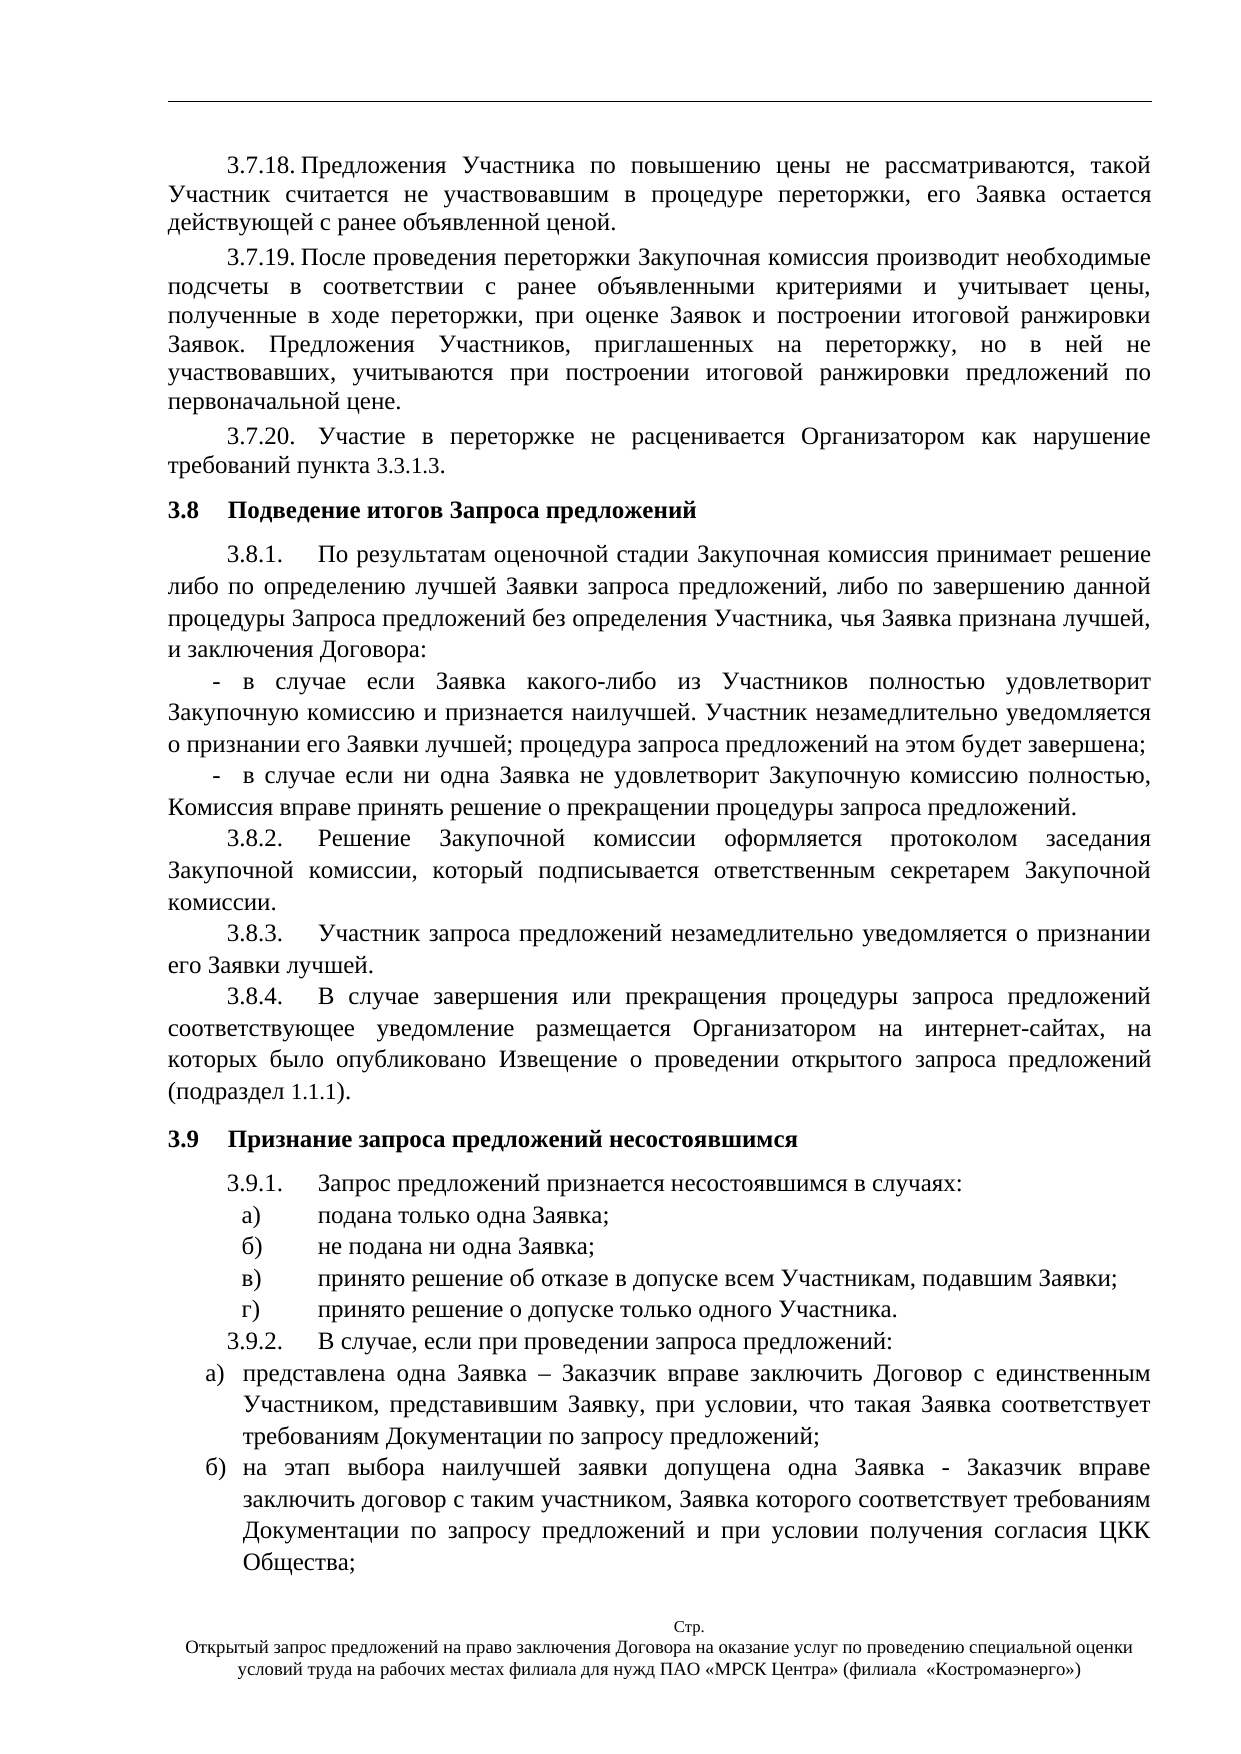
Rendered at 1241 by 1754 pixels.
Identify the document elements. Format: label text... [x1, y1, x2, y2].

list Предложения Участника по повышению цены не рассматриваются, такой Участник считается не участвовавшим в процедуре переторжки, его Заявка остается действующей с ранее объявленной ценой. [168, 150, 1152, 236]
list Участник запроса предложений незамедлительно уведомляется о признании его Заявки лучшей. [168, 918, 1152, 978]
list не подана ни одна Заявка; [168, 1231, 1152, 1260]
list По результатам оценочной стадии Закупочная комиссия принимает решение либо по определению лучшей Заявки запроса предложений, либо по завершению данной процедуры Запроса предложений без определения Участника, чья Заявка признана лучшей, и заключения Договора: [168, 539, 1152, 663]
subtitle Признание запроса предложений несостоявшимся [168, 1124, 1152, 1153]
list В случае завершения или прекращения процедуры запроса предложений соответствующее уведомление размещается Организатором на интернет-сайтах, на которых было опубликовано Извещение о проведении открытого запроса предложений (подраздел 1.1.1). [168, 981, 1152, 1105]
list В случае, если при проведении запроса предложений: [168, 1326, 1152, 1355]
list представлена одна Заявка – Заказчик вправе заключить Договор с единственным Участником, представившим Заявку, при условии, что такая Заявка соответствует требованиям Документации по запросу предложений; [205, 1358, 1152, 1449]
list Запрос предложений признается несостоявшимся в случаях: [168, 1168, 1152, 1197]
list После проведения переторжки Закупочная комиссия производит необходимые подсчеты в соответствии с ранее объявленными критериями и учитывает цены, полученные в ходе переторжки, при оценке Заявок и построении итоговой ранжировки Заявок. Предложения Участников, приглашенных на переторжку, но в ней не участвовавших, учитываются при построении итоговой ранжировки предложений по первоначальной цене. [168, 242, 1152, 415]
list подана только одна Заявка; [168, 1200, 1152, 1229]
subtitle Подведение итогов Запроса предложений [168, 495, 1152, 524]
list Участие в переторжке не расценивается Организатором как нарушение требований пункта 3.3.1.3. [168, 421, 1152, 479]
list Решение Закупочной комиссии оформляется протоколом заседания Закупочной комиссии, который подписывается ответственным секретарем Закупочной комиссии. [168, 823, 1152, 915]
list в случае если Заявка какого-либо из Участников полностью удовлетворит Закупочную комиссию и признается наилучшей. Участник незамедлительно уведомляется о признании его Заявки лучшей; процедура запроса предложений на этом будет завершена; [168, 666, 1152, 758]
list в случае если ни одна Заявка не удовлетворит Закупочную комиссию полностью, Комиссия вправе принять решение о прекращении процедуры запроса предложений. [168, 760, 1152, 821]
list принято решение об отказе в допуске всем Участникам, подавшим Заявки; [168, 1263, 1152, 1292]
list принято решение о допуске только одного Участника. [168, 1294, 1152, 1323]
list на этап выбора наилучшей заявки допущена одна Заявка - Заказчик вправе заключить договор с таким участником, Заявка которого соответствует требованиям Документации по запросу предложений и при условии получения согласия ЦКК Общества; [205, 1452, 1152, 1576]
